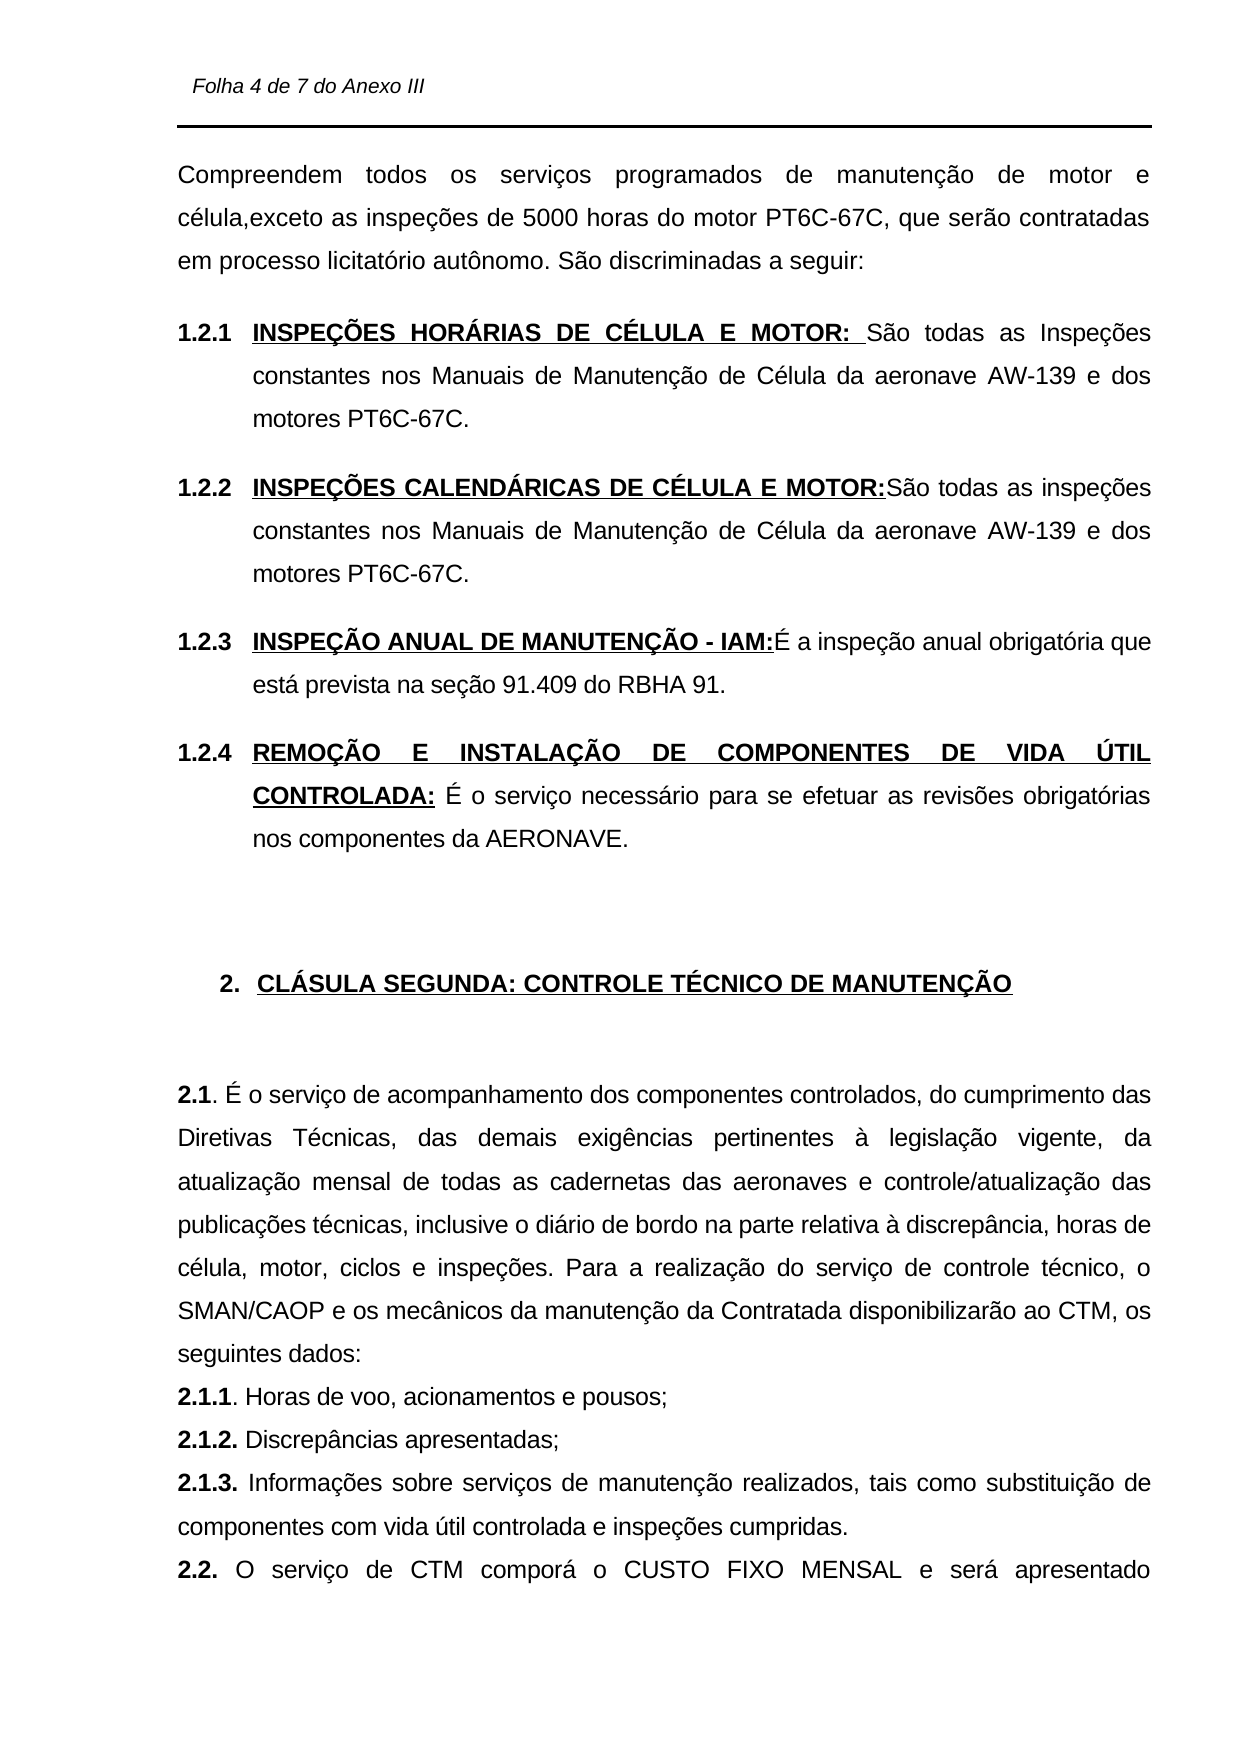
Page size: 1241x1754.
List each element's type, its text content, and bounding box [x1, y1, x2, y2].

text 2.1.1. Horas de voo, acionamentos e pousos; [177, 1382, 1152, 1411]
list INSPEÇÕES HORÁRIAS DE CÉLULA E MOTOR: São todas as Inspeções constantes nos Manuais de Manutenção de Célula da aeronave AW-139 e dos motores PT6C-67C. [177, 318, 1152, 433]
list REMOÇÃO E INSTALAÇÃO DE COMPONENTES DE VIDA ÚTIL CONTROLADA: É o serviço necessário para se efetuar as revisões obrigatórias nos componentes da AERONAVE. [177, 738, 1152, 853]
text Compreendem todos os serviços programados de manutenção de motor e célula,exceto as inspeções de 5000 horas do motor PT6C-67C, que serão contratadas em processo licitatório autônomo. São discriminadas a seguir: [177, 160, 1152, 275]
text 2.1.2. Discrepâncias apresentadas; [177, 1425, 1152, 1454]
text 2.1. É o serviço de acompanhamento dos componentes controlados, do cumprimento das Diretivas Técnicas, das demais exigências pertinentes à legislação vigente, da atualização mensal de todas as cadernetas das aeronaves e controle/atualização das publicações técnicas, inclusive o diário de bordo na parte relativa à discrepância, horas de célula, motor, ciclos e inspeções. Para a realização do serviço de controle técnico, o SMAN/CAOP e os mecânicos da manutenção da Contratada disponibilizarão ao CTM, os seguintes dados: [177, 1080, 1152, 1368]
list INSPEÇÃO ANUAL DE MANUTENÇÃO - IAM:É a inspeção anual obrigatória que está prevista na seção 91.409 do RBHA 91. [177, 627, 1152, 699]
text 2.1.3. Informações sobre serviços de manutenção realizados, tais como substituição de componentes com vida útil controlada e inspeções cumpridas. [177, 1468, 1152, 1540]
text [177, 1555, 1152, 1583]
list CLÁSULA SEGUNDA: CONTROLE TÉCNICO DE MANUTENÇÃO [219, 969, 1152, 998]
list INSPEÇÕES CALENDÁRICAS DE CÉLULA E MOTOR:São todas as inspeções constantes nos Manuais de Manutenção de Célula da aeronave AW-139 e dos motores PT6C-67C. [177, 473, 1152, 588]
